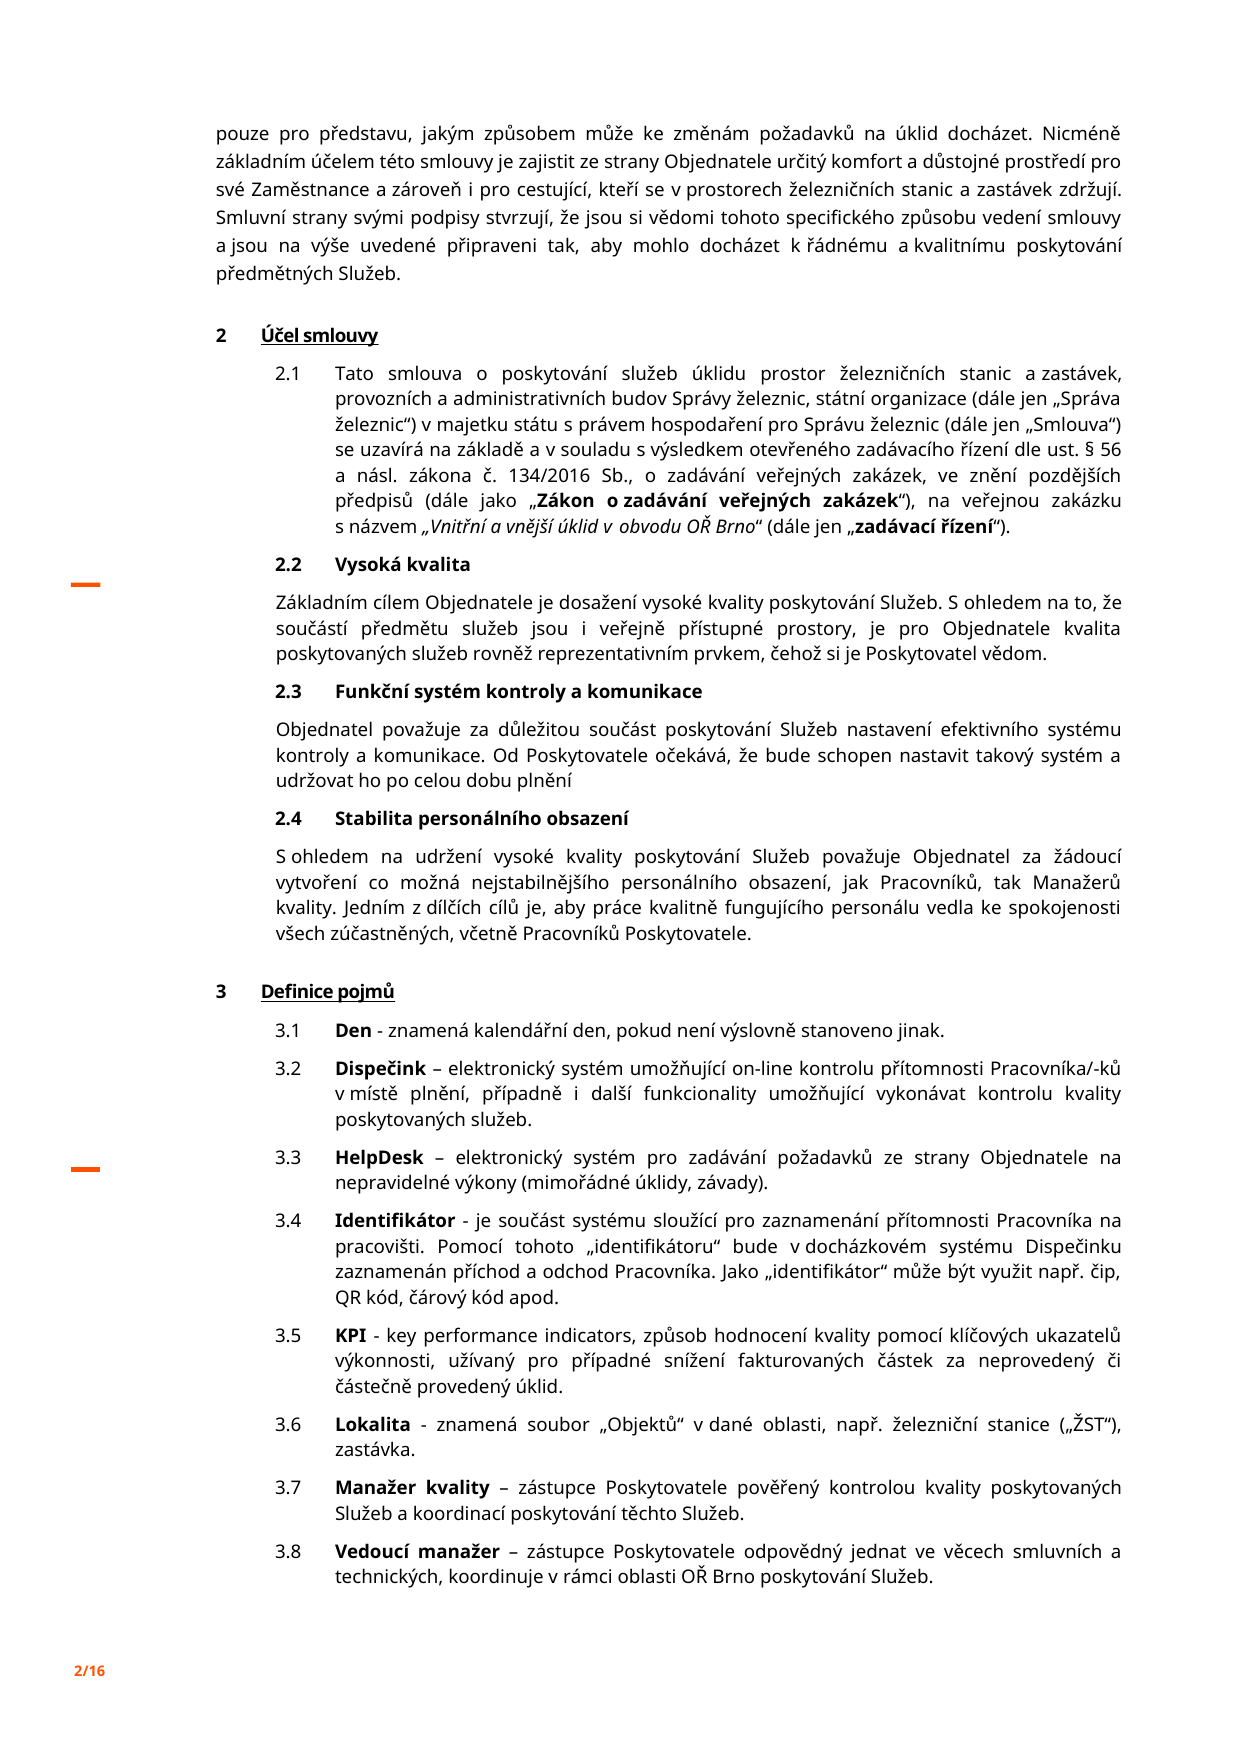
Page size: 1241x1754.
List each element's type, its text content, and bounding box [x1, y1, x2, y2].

subtitle Dispečink – elektronický systém umožňující on-line kontrolu přítomnosti Pracovníka/-ků v místě plnění, případně i další funkcionality umožňující vykonávat kontrolu kvality poskytovaných služeb. [275, 1055, 1122, 1131]
subtitle Základním cílem Objednatele je dosažení vysoké kvality poskytování Služeb. S ohledem na to, že součástí předmětu služeb jsou i veřejně přístupné prostory, je pro Objednatele kvalita poskytovaných služeb rovněž reprezentativním prvkem, čehož si je Poskytovatel vědom. [276, 589, 1122, 666]
subtitle Vedoucí manažer – zástupce Poskytovatele odpovědný jednat ve věcech smluvních a technických, koordinuje v rámci oblasti OŘ Brno poskytování Služeb. [275, 1538, 1122, 1589]
subtitle Stabilita personálního obsazení [275, 805, 1122, 831]
subtitle KPI - key performance indicators, způsob hodnocení kvality pomocí klíčových ukazatelů výkonnosti, užívaný pro případné snížení fakturovaných částek za neprovedený či částečně provedený úklid. [275, 1322, 1122, 1399]
subtitle Účel smlouvy [216, 322, 1122, 348]
subtitle Manažer kvality – zástupce Poskytovatele pověřený kontrolou kvality poskytovaných Služeb a koordinací poskytování těchto Služeb. [275, 1475, 1122, 1526]
subtitle Definice pojmů [216, 979, 1122, 1004]
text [216, 121, 1122, 286]
subtitle Objednatel považuje za důležitou součást poskytování Služeb nastavení efektivního systému kontroly a komunikace. Od Poskytovatele očekává, že bude schopen nastavit takový systém a udržovat ho po celou dobu plnění [276, 716, 1122, 793]
subtitle Identifikátor - je součást systému sloužící pro zaznamenání přítomnosti Pracovníka na pracovišti. Pomocí tohoto „identifikátoru“ bude v docházkovém systému Dispečinku zaznamenán příchod a odchod Pracovníka. Jako „identifikátor“ může být využit např. čip, QR kód, čárový kód apod. [275, 1207, 1122, 1309]
subtitle Lokalita - znamená soubor „Objektů“ v dané oblasti, např. železniční stanice („ŽST“), zastávka. [275, 1411, 1122, 1462]
subtitle HelpDesk – elektronický systém pro zadávání požadavků ze strany Objednatele na nepravidelné výkony (mimořádné úklidy, závady). [275, 1144, 1122, 1195]
subtitle Tato smlouva o poskytování služeb úklidu prostor železničních stanic a zastávek, provozních a administrativních budov Správy železnic, státní organizace (dále jen „Správa železnic“) v majetku státu s právem hospodaření pro Správu železnic (dále jen „Smlouva“) se uzavírá na základě a v souladu s výsledkem otevřeného zadávacího řízení dle ust. § 56 a násl. zákona č. 134/2016 Sb., o zadávání veřejných zakázek, ve znění pozdějších předpisů (dále jako „Zákon o zadávání veřejných zakázek“), na veřejnou zakázku s názvem „Vnitřní a vnější úklid v obvodu OŘ Brno“ (dále jen „zadávací řízení“). [275, 360, 1122, 539]
subtitle Den - znamená kalendářní den, pokud není výslovně stanoveno jinak. [275, 1017, 1122, 1042]
subtitle S ohledem na udržení vysoké kvality poskytování Služeb považuje Objednatel za žádoucí vytvoření co možná nejstabilnějšího personálního obsazení, jak Pracovníků, tak Manažerů kvality. Jedním z dílčích cílů je, aby práce kvalitně fungujícího personálu vedla ke spokojenosti všech zúčastněných, včetně Pracovníků Poskytovatele. [276, 843, 1122, 946]
subtitle Funkční systém kontroly a komunikace [275, 678, 1122, 704]
subtitle Vysoká kvalita [275, 551, 1122, 577]
